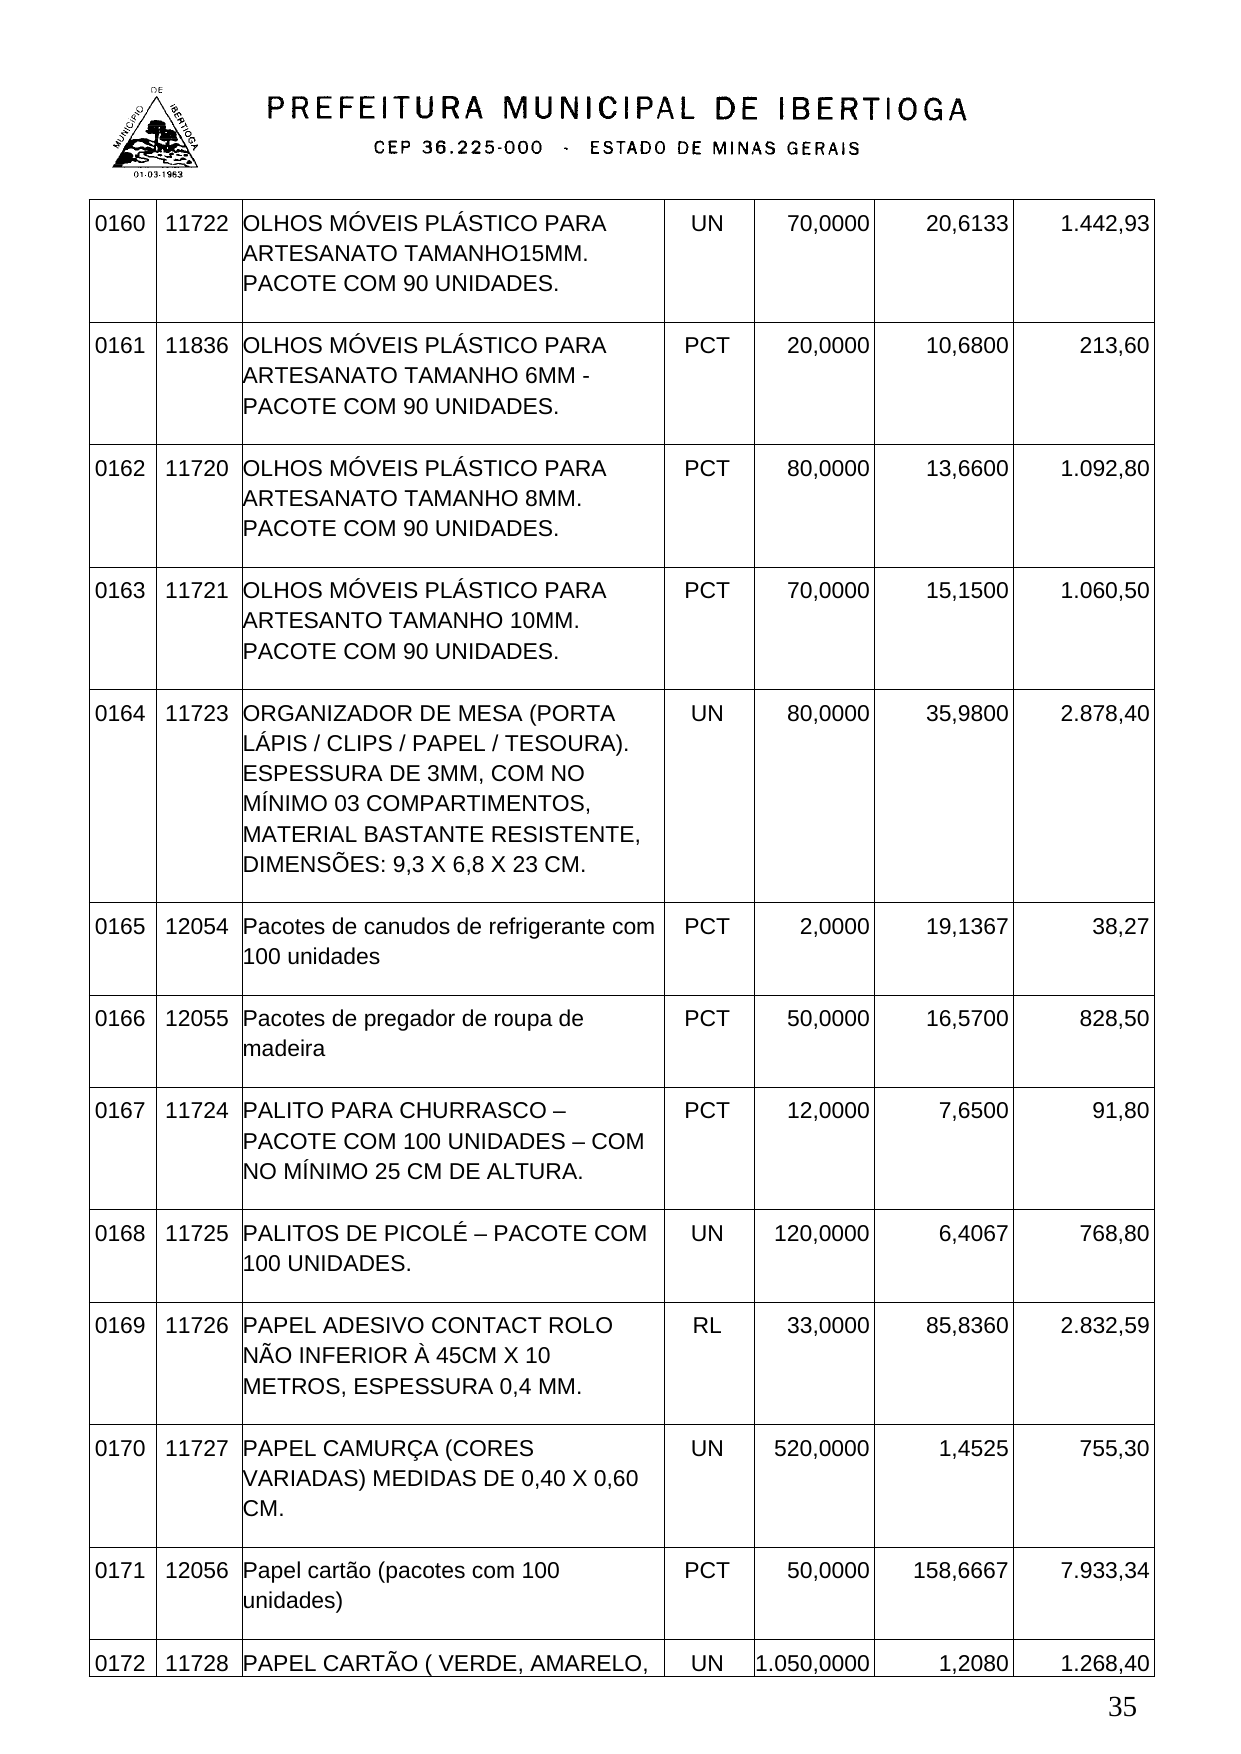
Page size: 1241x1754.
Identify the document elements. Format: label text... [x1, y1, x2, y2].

table_cell 1,4525 [875, 1425, 1013, 1547]
table_cell PCT [665, 903, 754, 994]
table_cell 0166 [90, 996, 156, 1087]
table_cell OLHOS MÓVEIS PLÁSTICO PARA ARTESANATO TAMANHO15MM. PACOTE COM 90 UNIDADES. [243, 200, 664, 322]
table_cell 80,0000 [755, 445, 874, 567]
table_cell PALITO PARA CHURRASCO – PACOTE COM 100 UNIDADES – COM NO MÍNIMO 25 CM DE ALTURA. [243, 1088, 664, 1209]
table_cell 11728 [157, 1640, 242, 1676]
table_cell 11724 [157, 1088, 242, 1209]
table_cell 11726 [157, 1303, 242, 1424]
table_cell 12056 [157, 1548, 242, 1639]
table_cell OLHOS MÓVEIS PLÁSTICO PARA ARTESANATO TAMANHO 6MM - PACOTE COM 90 UNIDADES. [243, 323, 664, 444]
table_cell 50,0000 [755, 1548, 874, 1639]
table_cell 20,6133 [875, 200, 1013, 322]
table_cell PCT [665, 568, 754, 689]
table_cell 1.060,50 [1014, 568, 1154, 689]
table_cell 213,60 [1014, 323, 1154, 444]
table_cell 0165 [90, 903, 156, 994]
table_cell 16,5700 [875, 996, 1013, 1087]
table_cell 0168 [90, 1210, 156, 1302]
table_cell 1.268,40 [1014, 1640, 1154, 1676]
table_cell 50,0000 [755, 996, 874, 1087]
table_cell 0169 [90, 1303, 156, 1424]
table_cell 6,4067 [875, 1210, 1013, 1302]
table_cell PAPEL ADESIVO CONTACT ROLO NÃO INFERIOR À 45CM X 10 METROS, ESPESSURA 0,4 MM. [243, 1303, 664, 1424]
table_cell PCT [665, 996, 754, 1087]
table_cell OLHOS MÓVEIS PLÁSTICO PARA ARTESANATO TAMANHO 8MM. PACOTE COM 90 UNIDADES. [243, 445, 664, 567]
table_cell 12054 [157, 903, 242, 994]
table_cell 70,0000 [755, 568, 874, 689]
table_cell 1.092,80 [1014, 445, 1154, 567]
table_cell 1,2080 [875, 1640, 1013, 1676]
table_cell 755,30 [1014, 1425, 1154, 1547]
table_cell 11720 [157, 445, 242, 567]
table_cell 0171 [90, 1548, 156, 1639]
table_cell Pacotes de pregador de roupa de madeira [243, 996, 664, 1087]
table_cell 80,0000 [755, 690, 874, 902]
table_cell 11721 [157, 568, 242, 689]
table_cell Pacotes de canudos de refrigerante com 100 unidades [243, 903, 664, 994]
table_cell 13,6600 [875, 445, 1013, 567]
table_cell 0161 [90, 323, 156, 444]
table_cell 33,0000 [755, 1303, 874, 1424]
table_cell 11723 [157, 690, 242, 902]
table_cell 10,6800 [875, 323, 1013, 444]
table_cell 2.878,40 [1014, 690, 1154, 902]
table_cell 11836 [157, 323, 242, 444]
table_cell Papel cartão (pacotes com 100 unidades) [243, 1548, 664, 1639]
table_cell 2,0000 [755, 903, 874, 994]
table_cell PALITOS DE PICOLÉ – PACOTE COM 100 UNIDADES. [243, 1210, 664, 1302]
table_cell 0162 [90, 445, 156, 567]
table_cell 1.442,93 [1014, 200, 1154, 322]
table_cell ORGANIZADOR DE MESA (PORTA LÁPIS / CLIPS / PAPEL / TESOURA). ESPESSURA DE 3MM, COM NO MÍNIMO 03 COMPARTIMENTOS, MATERIAL BASTANTE RESISTENTE, DIMENSÕES: 9,3 X 6,8 X 23 CM. [243, 690, 664, 902]
table_cell 0172 [90, 1640, 156, 1676]
table_cell 19,1367 [875, 903, 1013, 994]
table_cell 12055 [157, 996, 242, 1087]
table_cell OLHOS MÓVEIS PLÁSTICO PARA ARTESANTO TAMANHO 10MM. PACOTE COM 90 UNIDADES. [243, 568, 664, 689]
table_cell UN [665, 1425, 754, 1547]
table_cell 85,8360 [875, 1303, 1013, 1424]
table_cell PCT [665, 323, 754, 444]
table_cell 158,6667 [875, 1548, 1013, 1639]
table_cell 768,80 [1014, 1210, 1154, 1302]
table_cell UN [665, 1210, 754, 1302]
table_cell UN [665, 690, 754, 902]
table_cell 15,1500 [875, 568, 1013, 689]
table_cell 0170 [90, 1425, 156, 1547]
table_cell 35,9800 [875, 690, 1013, 902]
table_cell 0167 [90, 1088, 156, 1209]
table_cell UN [665, 1640, 754, 1676]
table_cell 11722 [157, 200, 242, 322]
table_cell PCT [665, 1548, 754, 1639]
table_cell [243, 1640, 664, 1676]
table_cell PCT [665, 445, 754, 567]
table_cell PCT [665, 1088, 754, 1209]
table_cell 38,27 [1014, 903, 1154, 994]
table_cell 20,0000 [755, 323, 874, 444]
table_cell 11727 [157, 1425, 242, 1547]
table_cell 120,0000 [755, 1210, 874, 1302]
table_cell 828,50 [1014, 996, 1154, 1087]
table_cell 0163 [90, 568, 156, 689]
table_cell 12,0000 [755, 1088, 874, 1209]
table_cell 520,0000 [755, 1425, 874, 1547]
table_cell 7,6500 [875, 1088, 1013, 1209]
table_cell 0164 [90, 690, 156, 902]
table_cell RL [665, 1303, 754, 1424]
table_cell 70,0000 [755, 200, 874, 322]
table_cell UN [665, 200, 754, 322]
table_cell 1.050,0000 [755, 1640, 874, 1676]
table_cell 7.933,34 [1014, 1548, 1154, 1639]
table_cell 0160 [90, 200, 156, 322]
table_cell 2.832,59 [1014, 1303, 1154, 1424]
table_cell 91,80 [1014, 1088, 1154, 1209]
table_cell PAPEL CAMURÇA (CORES VARIADAS) MEDIDAS DE 0,40 X 0,60 CM. [243, 1425, 664, 1547]
table_cell 11725 [157, 1210, 242, 1302]
